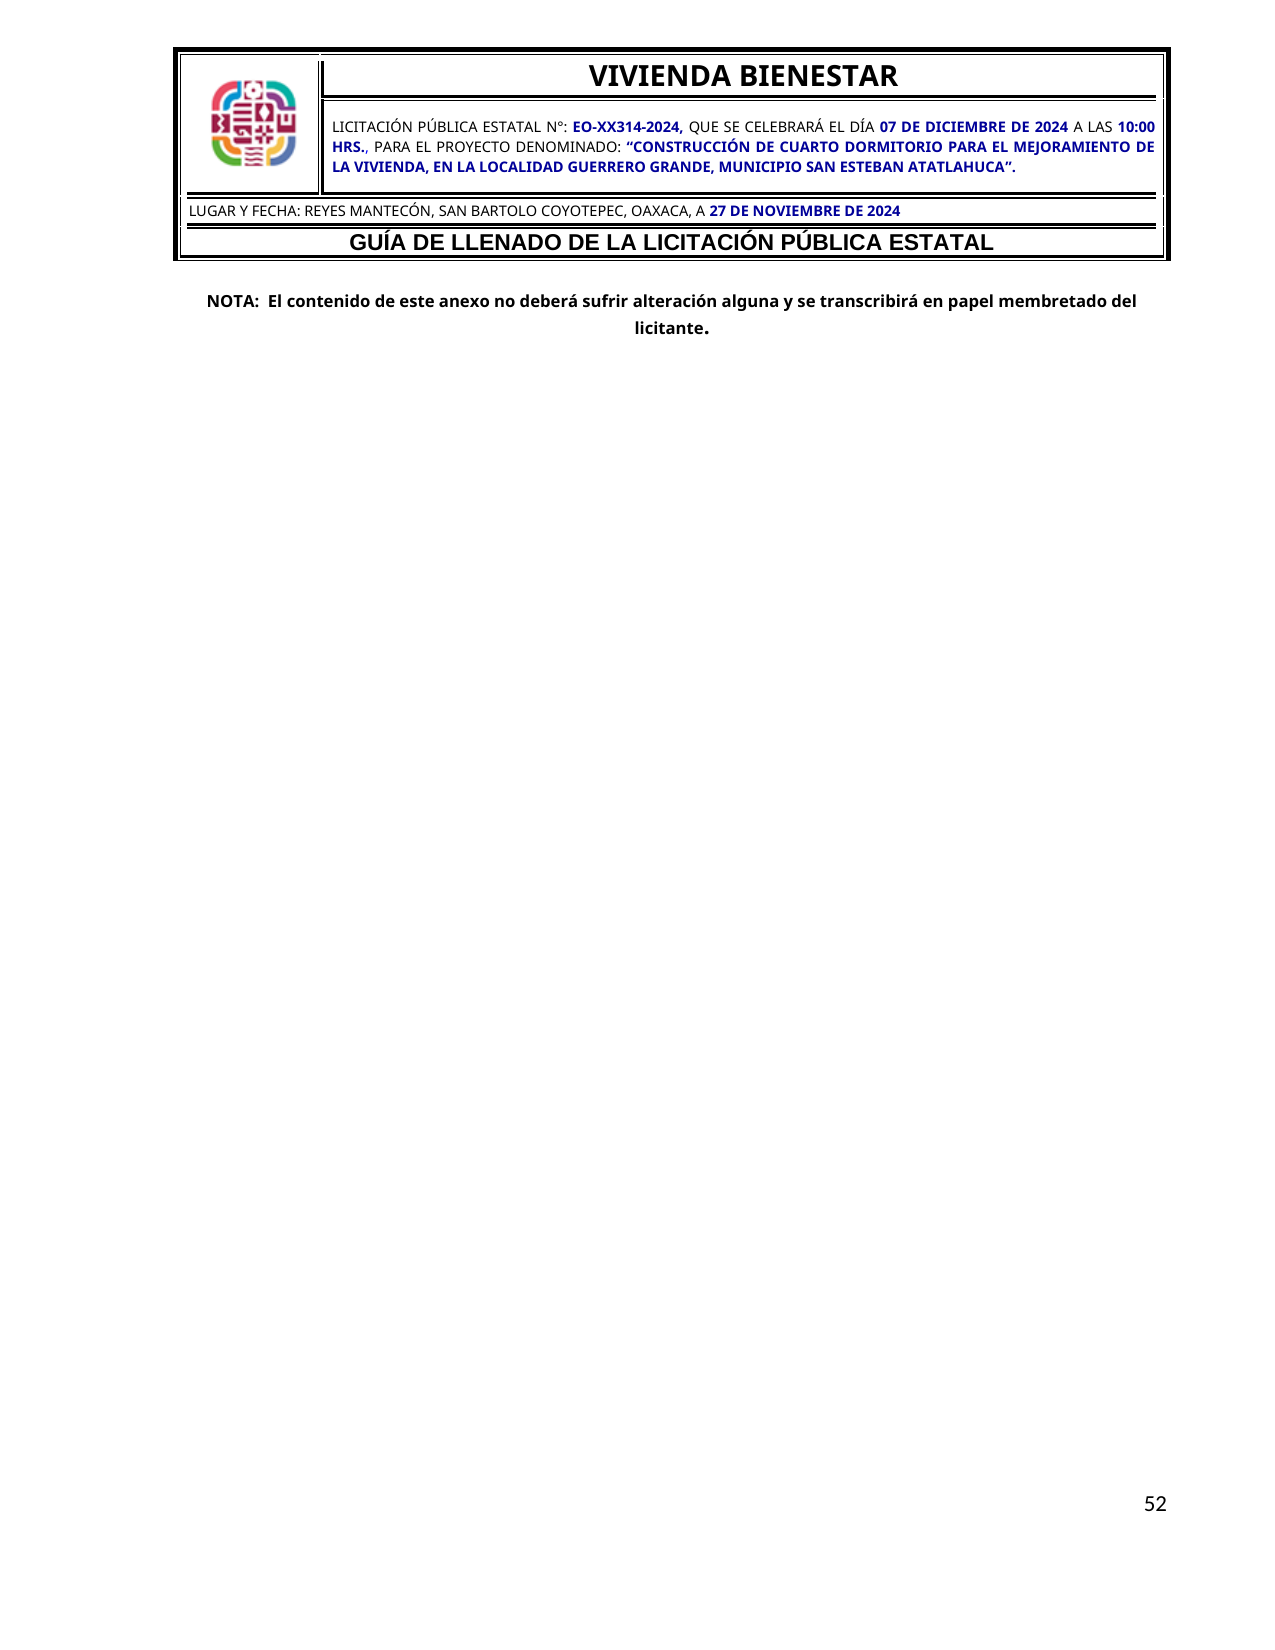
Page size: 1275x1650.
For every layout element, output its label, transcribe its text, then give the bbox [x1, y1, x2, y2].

text NOTA: El contenido de este anexo no deberá sufrir alteración alguna y se transcribirá en papel membretado del licitante. [177, 289, 1167, 340]
picture [200, 73, 307, 172]
